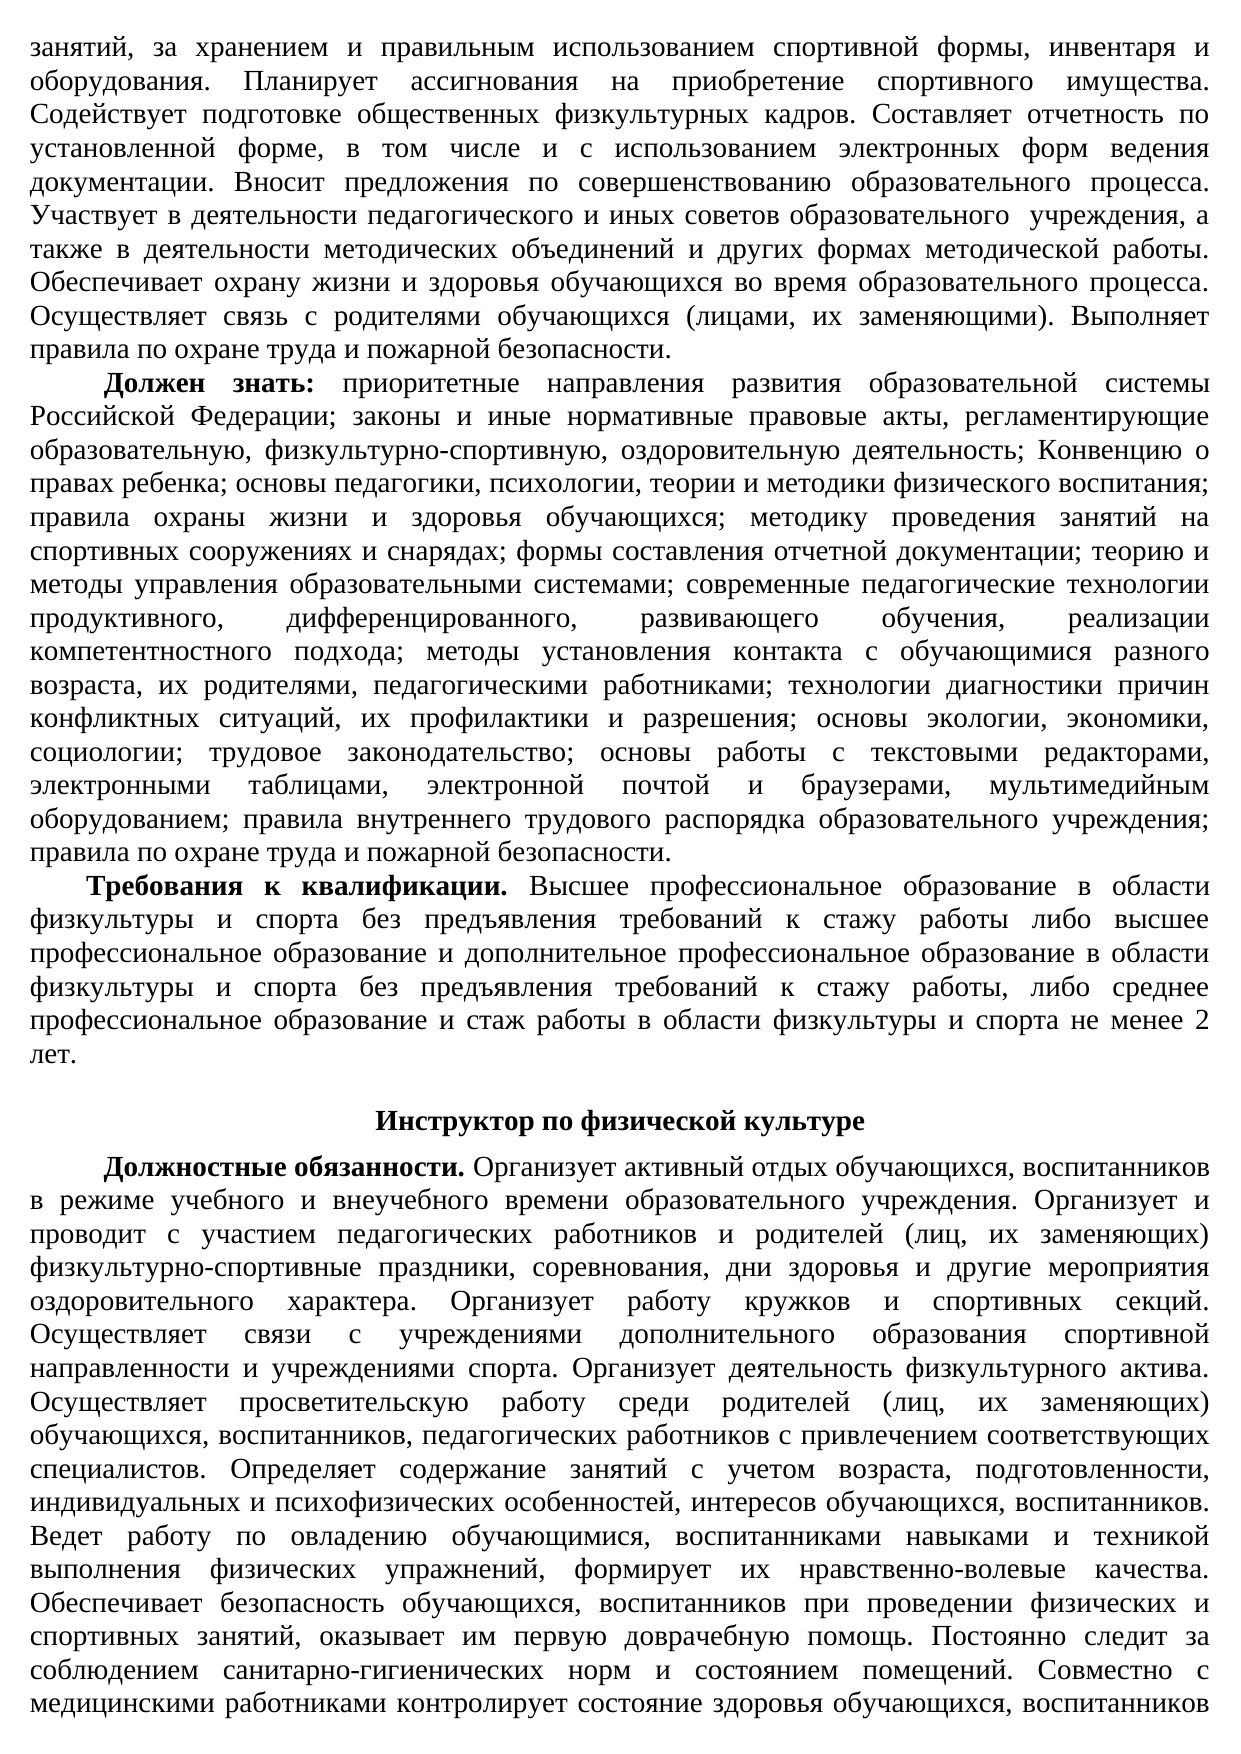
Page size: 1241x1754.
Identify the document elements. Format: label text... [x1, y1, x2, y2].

text Должен знать: приоритетные направления развития образовательной системы Российской Федерации; законы и иные нормативные правовые акты, регламентирующие образовательную, физкультурно-спортивную, оздоровительную деятельность; Конвенцию о правах ребенка; основы педагогики, психологии, теории и методики физического воспитания; правила охраны жизни и здоровья обучающихся; методику проведения занятий на спортивных сооружениях и снарядах; формы составления отчетной документации; теорию и методы управления образовательными системами; современные педагогические технологии продуктивного, дифференцированного, развивающего обучения, реализации компетентностного подхода; методы установления контакта с обучающимися разного возраста, их родителями, педагогическими работниками; технологии диагностики причин конфликтных ситуаций, их профилактики и разрешения; основы экологии, экономики, социологии; трудовое законодательство; основы работы с текстовыми редакторами, электронными таблицами, электронной почтой и браузерами, мультимедийным оборудованием; правила внутреннего трудового распорядка образовательного учреждения; правила по охране труда и пожарной безопасности. [29, 365, 1211, 868]
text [29, 1149, 1211, 1719]
text Требования к квалификации. Высшее профессиональное образование в области физкультуры и спорта без предъявления требований к стажу работы либо высшее профессиональное образование и дополнительное профессиональное образование в области физкультуры и спорта без предъявления требований к стажу работы, либо среднее профессиональное образование и стаж работы в области физкультуры и спорта не менее 2 лет. [29, 868, 1211, 1069]
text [29, 29, 1211, 365]
text Инструктор по физической культуре [29, 1103, 1211, 1136]
